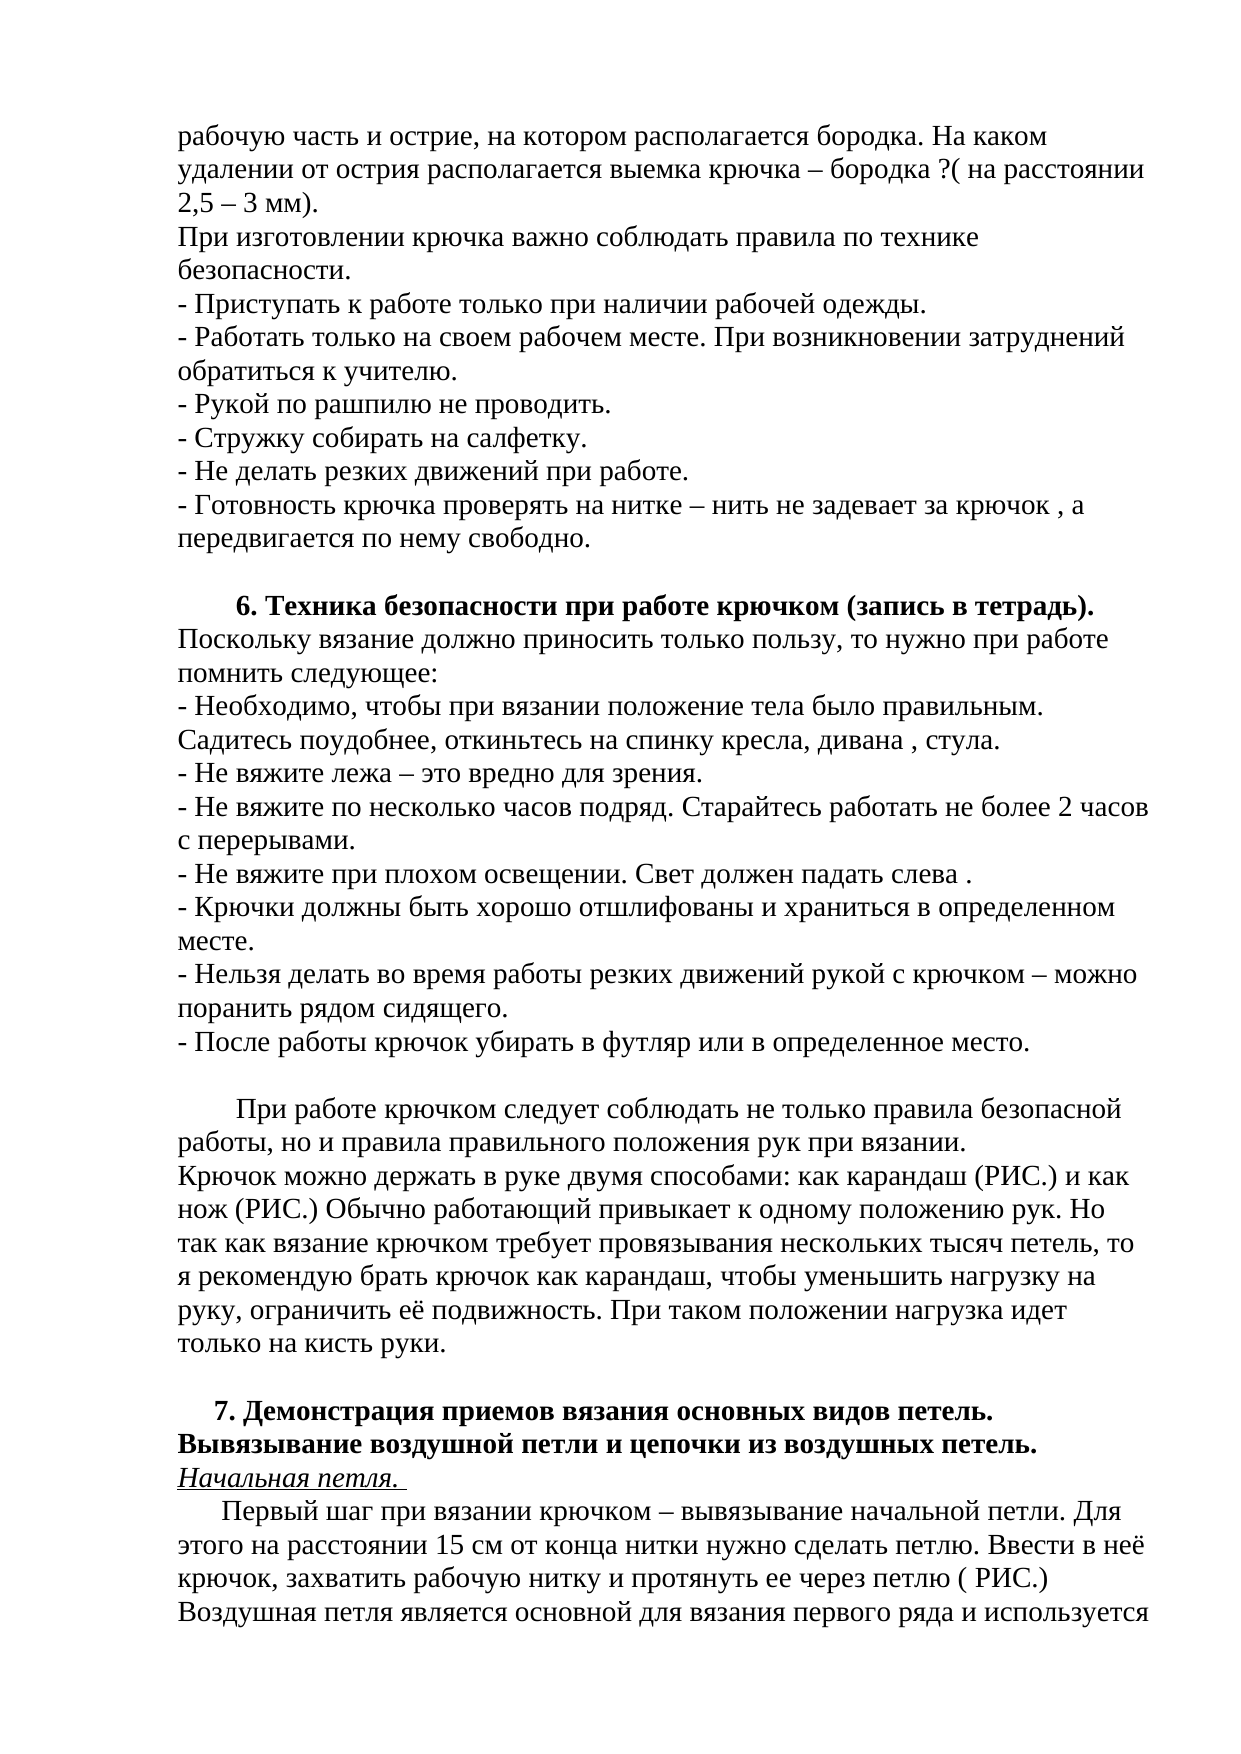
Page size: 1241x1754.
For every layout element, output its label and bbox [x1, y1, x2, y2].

text [177, 118, 1152, 1627]
